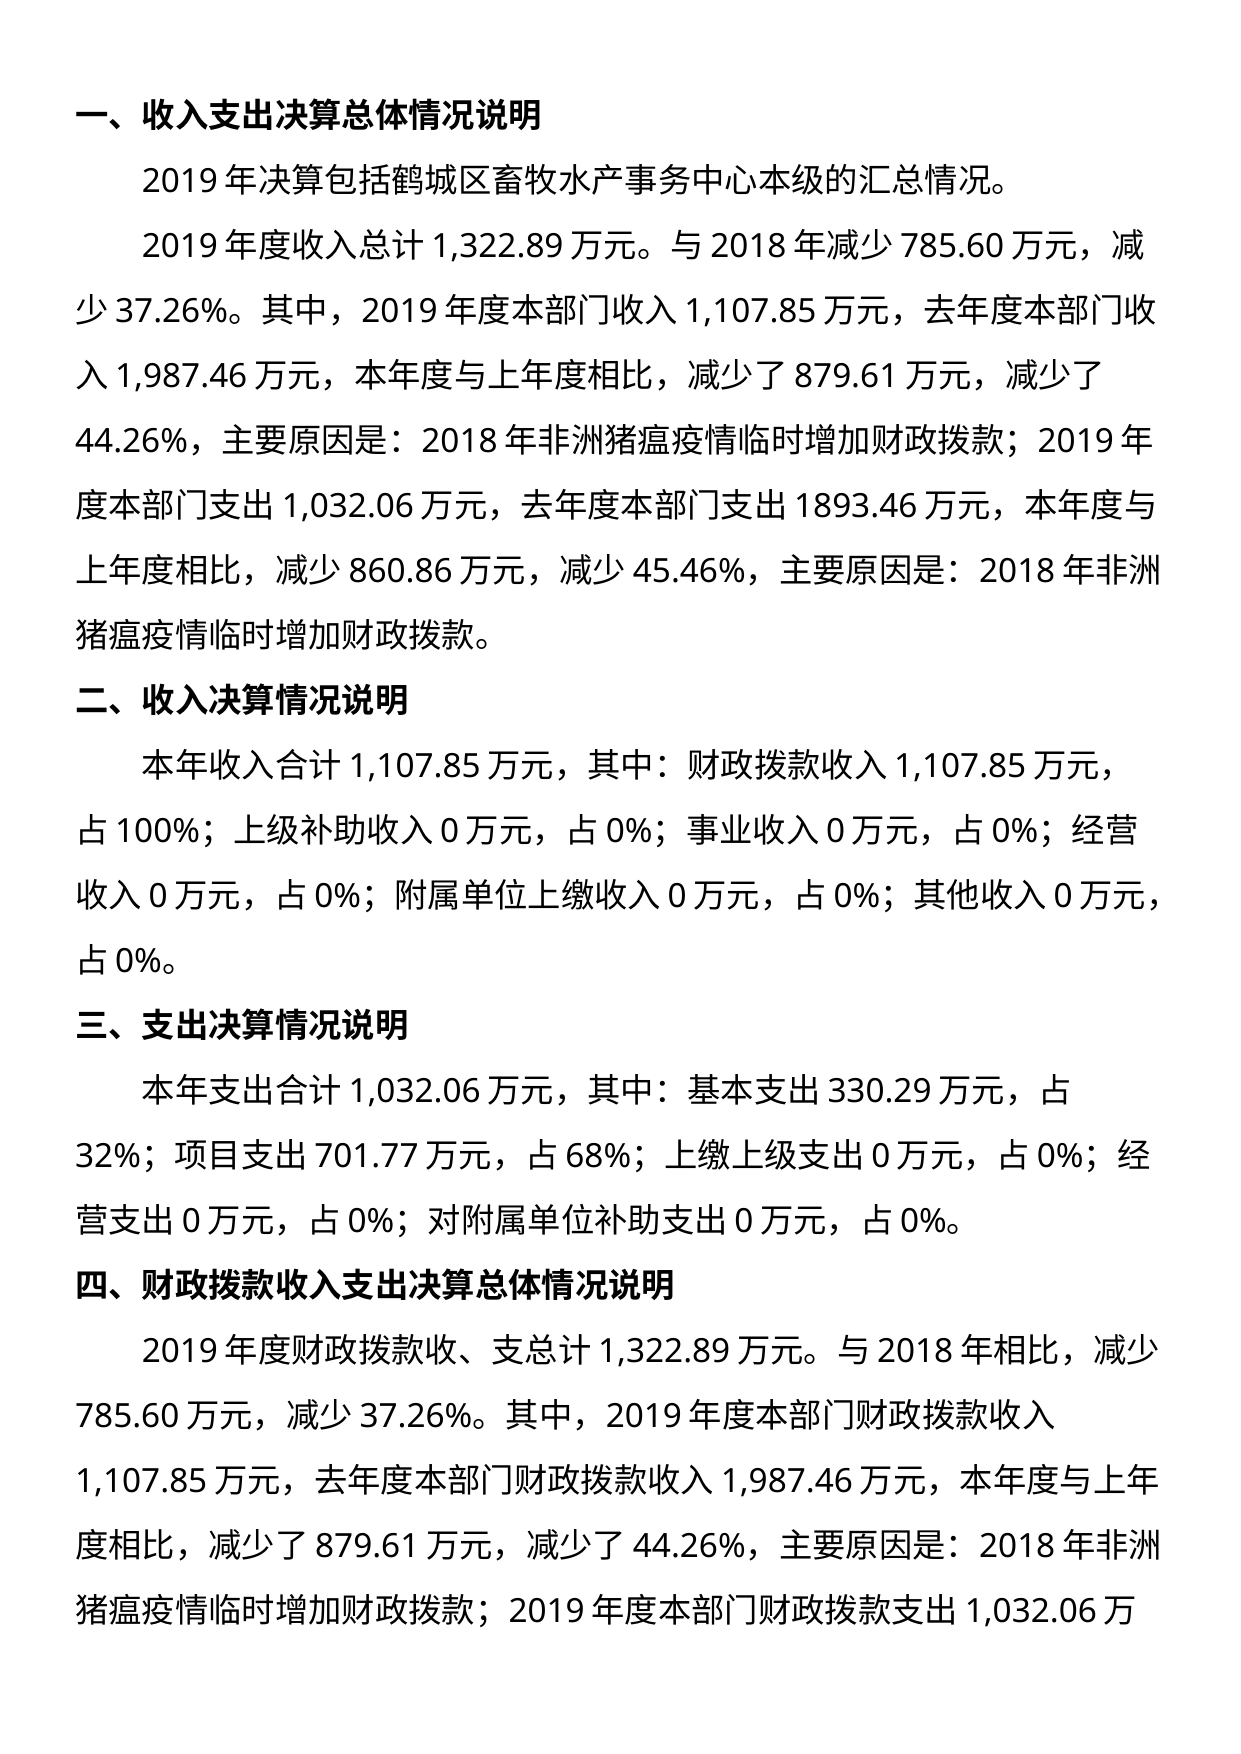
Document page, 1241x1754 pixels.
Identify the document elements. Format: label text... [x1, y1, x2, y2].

text 一、收入支出决算总体情况说明 [75, 81, 1165, 146]
text 2019年度收入总计1,322.89万元。与2018年减少785.60万元，减少37.26%。其中，2019年度本部门收入1,107.85万元，去年度本部门收入1,987.46万元，本年度与上年度相比，减少了879.61万元，减少了44.26%，主要原因是：2018年非洲猪瘟疫情临时增加财政拨款；2019年度本部门支出1,032.06万元，去年度本部门支出1893.46万元，本年度与上年度相比，减少860.86万元，减少45.46%，主要原因是：2018年非洲猪瘟疫情临时增加财政拨款。 [75, 211, 1165, 666]
text 本年支出合计1,032.06万元，其中：基本支出330.29万元，占32%；项目支出701.77万元，占68%；上缴上级支出0万元，占0%；经营支出0万元，占0%；对附属单位补助支出0万元，占0%。 [75, 1056, 1165, 1251]
text 本年收入合计1,107.85万元，其中：财政拨款收入1,107.85万元，占100%；上级补助收入0万元，占0%；事业收入0万元，占0%；经营收入0万元，占0%；附属单位上缴收入0万元，占0%；其他收入0万元，占0%。 [75, 731, 1165, 991]
text 四、财政拨款收入支出决算总体情况说明 [75, 1251, 1165, 1316]
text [75, 1316, 1165, 1641]
text 三、支出决算情况说明 [75, 991, 1165, 1056]
text 二、收入决算情况说明 [75, 666, 1165, 731]
text 2019年决算包括鹤城区畜牧水产事务中心本级的汇总情况。 [75, 146, 1165, 211]
